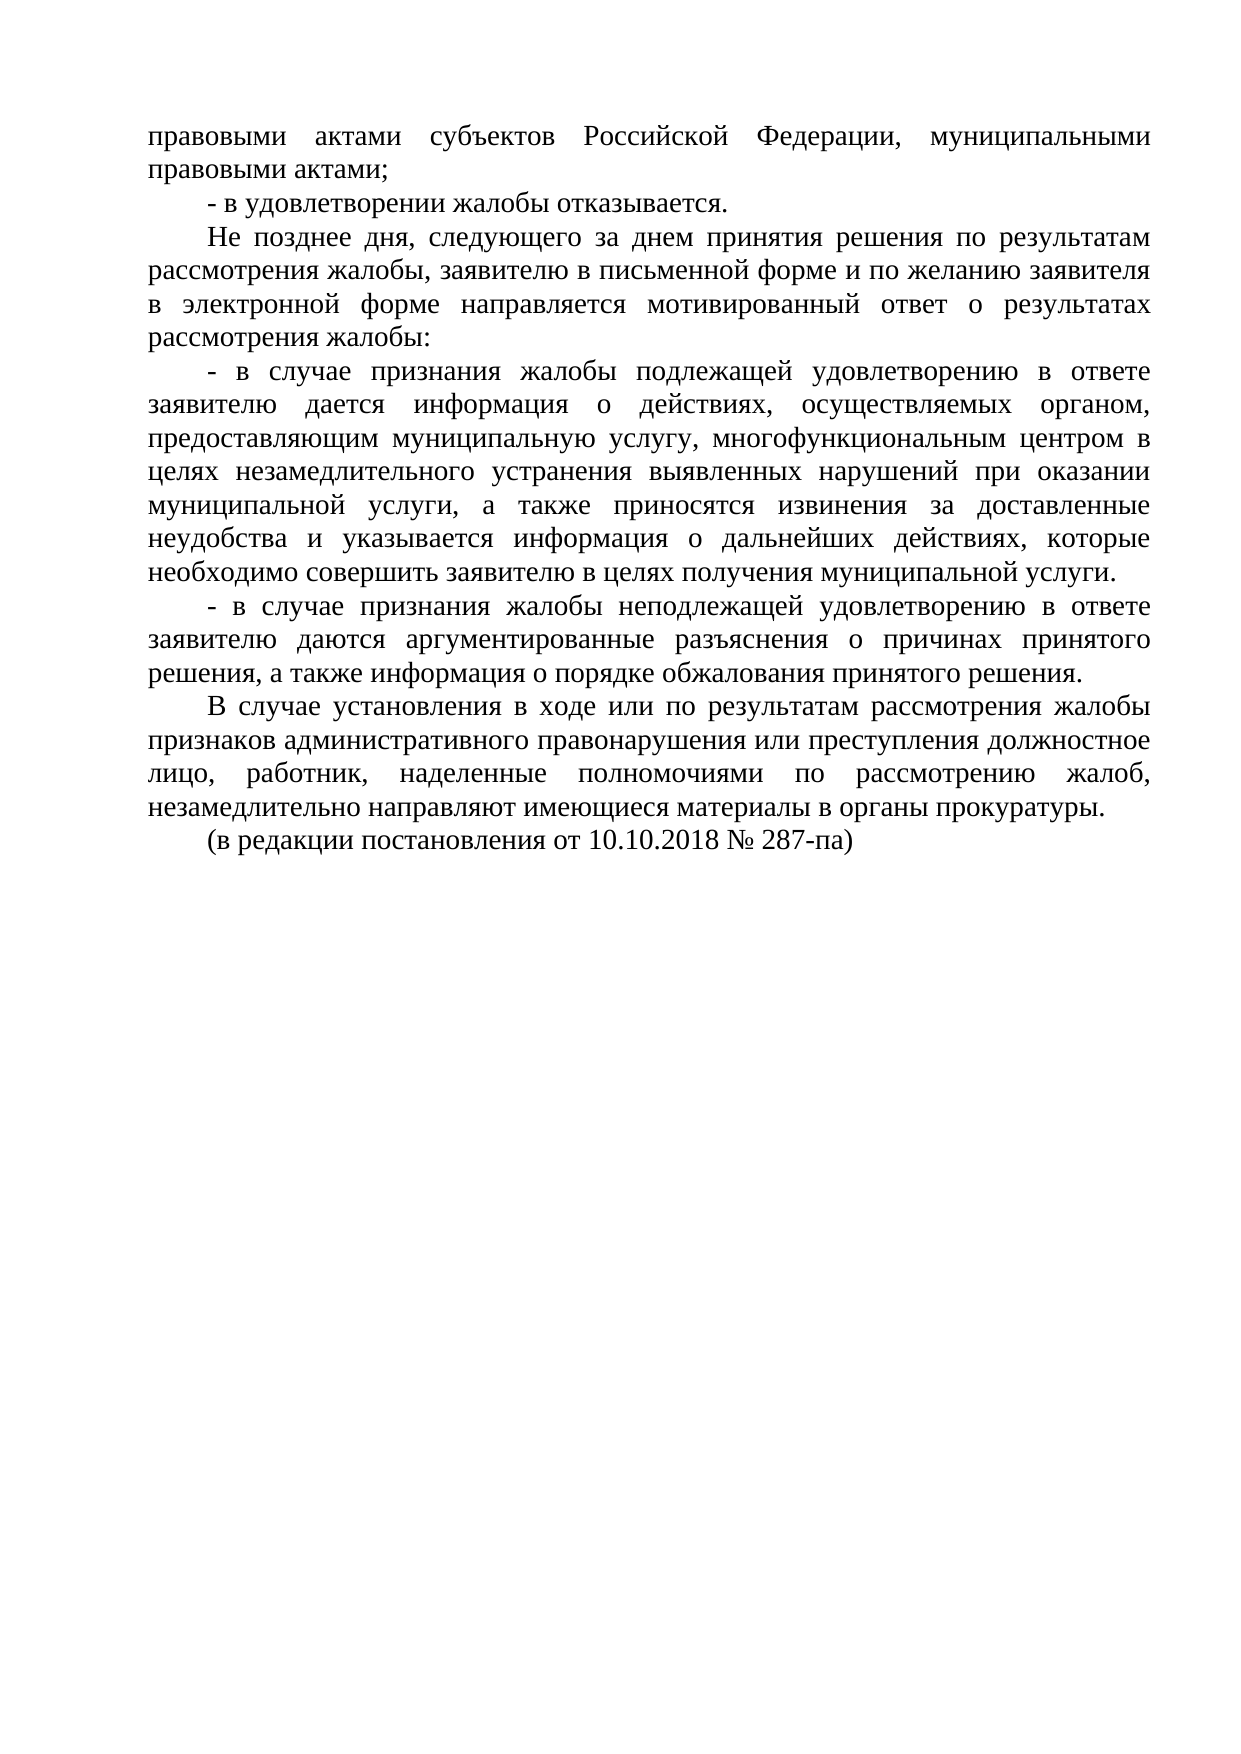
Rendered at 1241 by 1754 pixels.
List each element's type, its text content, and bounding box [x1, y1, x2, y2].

text Не позднее дня, следующего за днем принятия решения по результатам рассмотрения жалобы, заявителю в письменной форме и по желанию заявителя в электронной форме направляется мотивированный ответ о результатах рассмотрения жалобы: [148, 219, 1152, 353]
text - в случае признания жалобы подлежащей удовлетворению в ответе заявителю дается информация о действиях, осуществляемых органом, предоставляющим муниципальную услугу, многофункциональным центром в целях незамедлительного устранения выявленных нарушений при оказании муниципальной услуги, а также приносятся извинения за доставленные неудобства и указывается информация о дальнейших действиях, которые необходимо совершить заявителю в целях получения муниципальной услуги. [148, 353, 1152, 588]
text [148, 118, 1152, 185]
text - в случае признания жалобы неподлежащей удовлетворению в ответе заявителю даются аргументированные разъяснения о причинах принятого решения, а также информация о порядке обжалования принятого решения. [148, 588, 1152, 688]
text (в редакции постановления от 10.10.2018 № 287-па) [148, 822, 1152, 856]
text В случае установления в ходе или по результатам рассмотрения жалобы признаков административного правонарушения или преступления должностное лицо, работник, наделенные полномочиями по рассмотрению жалоб, незамедлительно направляют имеющиеся материалы в органы прокуратуры. [148, 688, 1152, 822]
text - в удовлетворении жалобы отказывается. [148, 185, 1152, 219]
